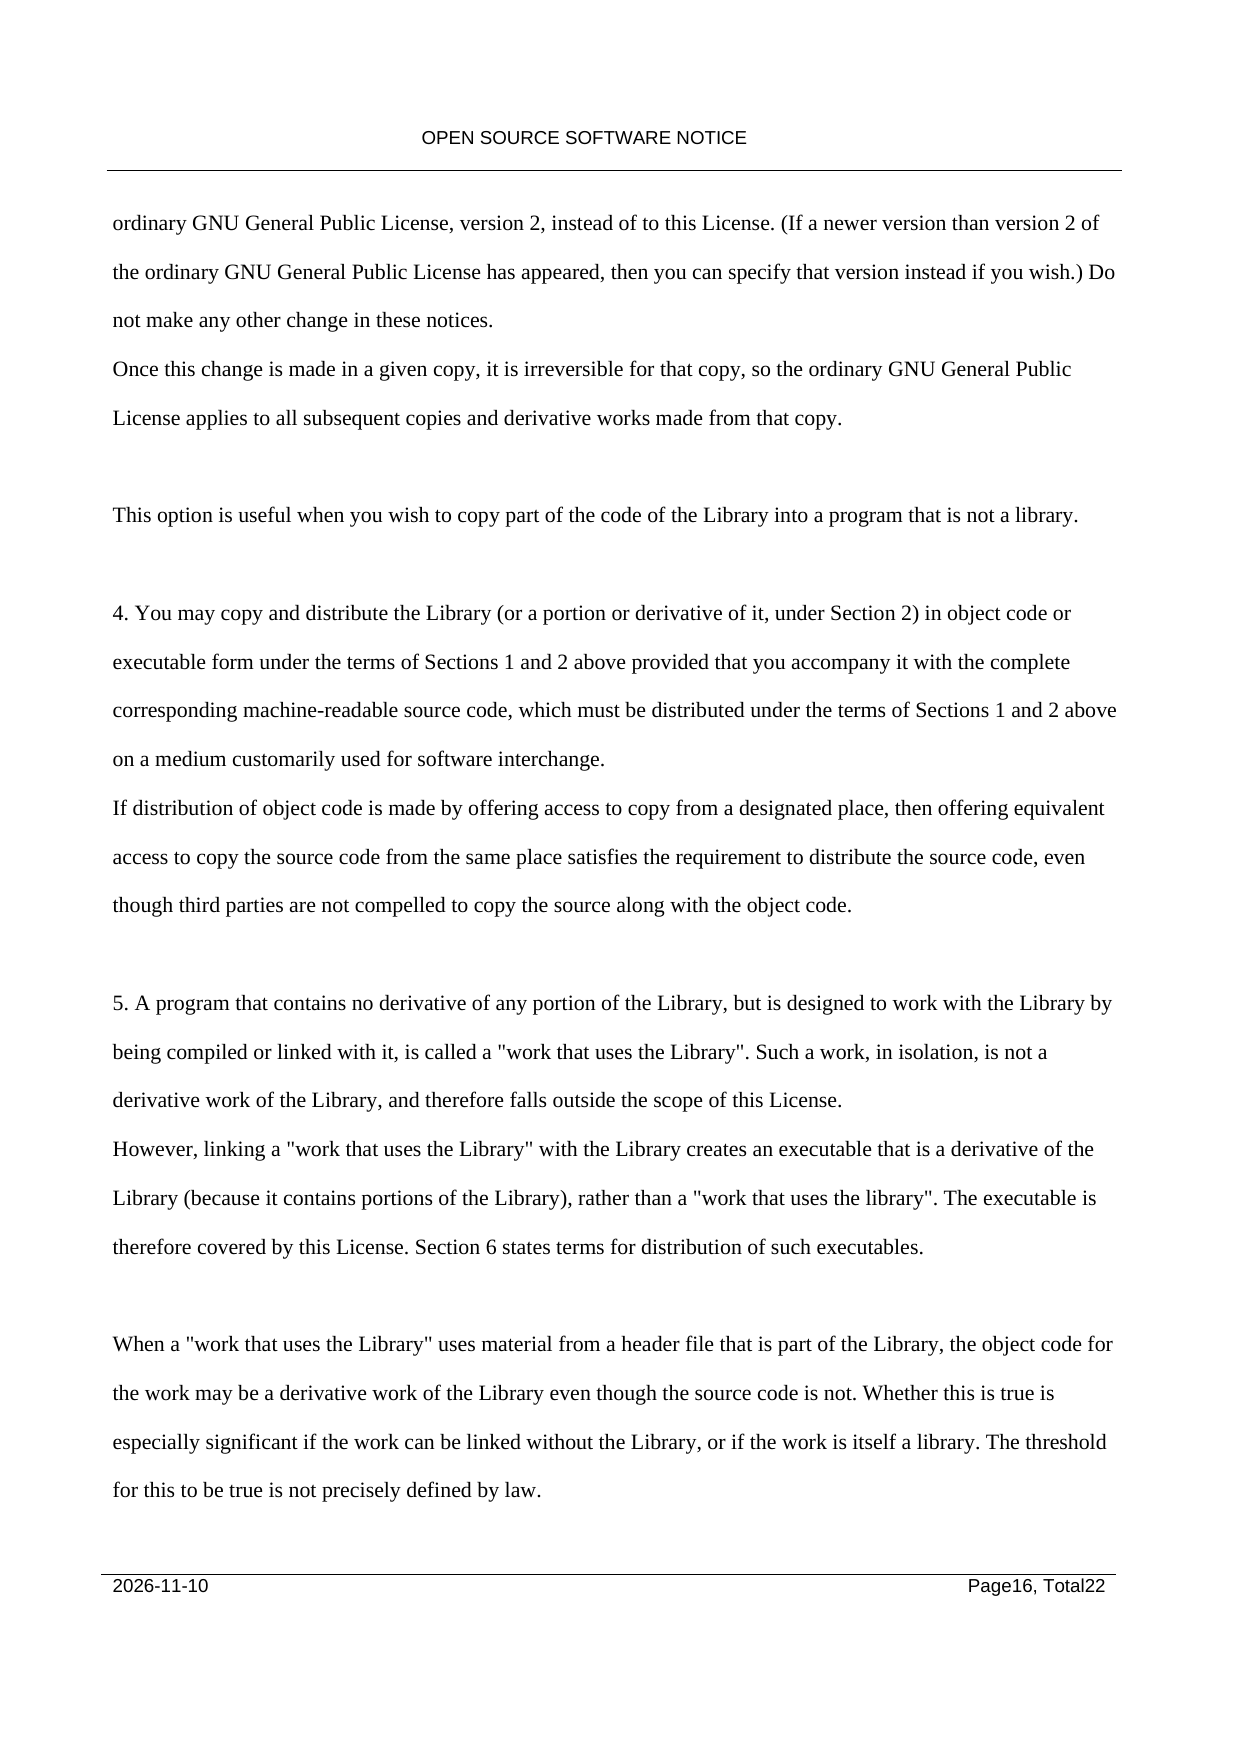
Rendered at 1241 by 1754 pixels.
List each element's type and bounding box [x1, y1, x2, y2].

text [112, 206, 1128, 1506]
